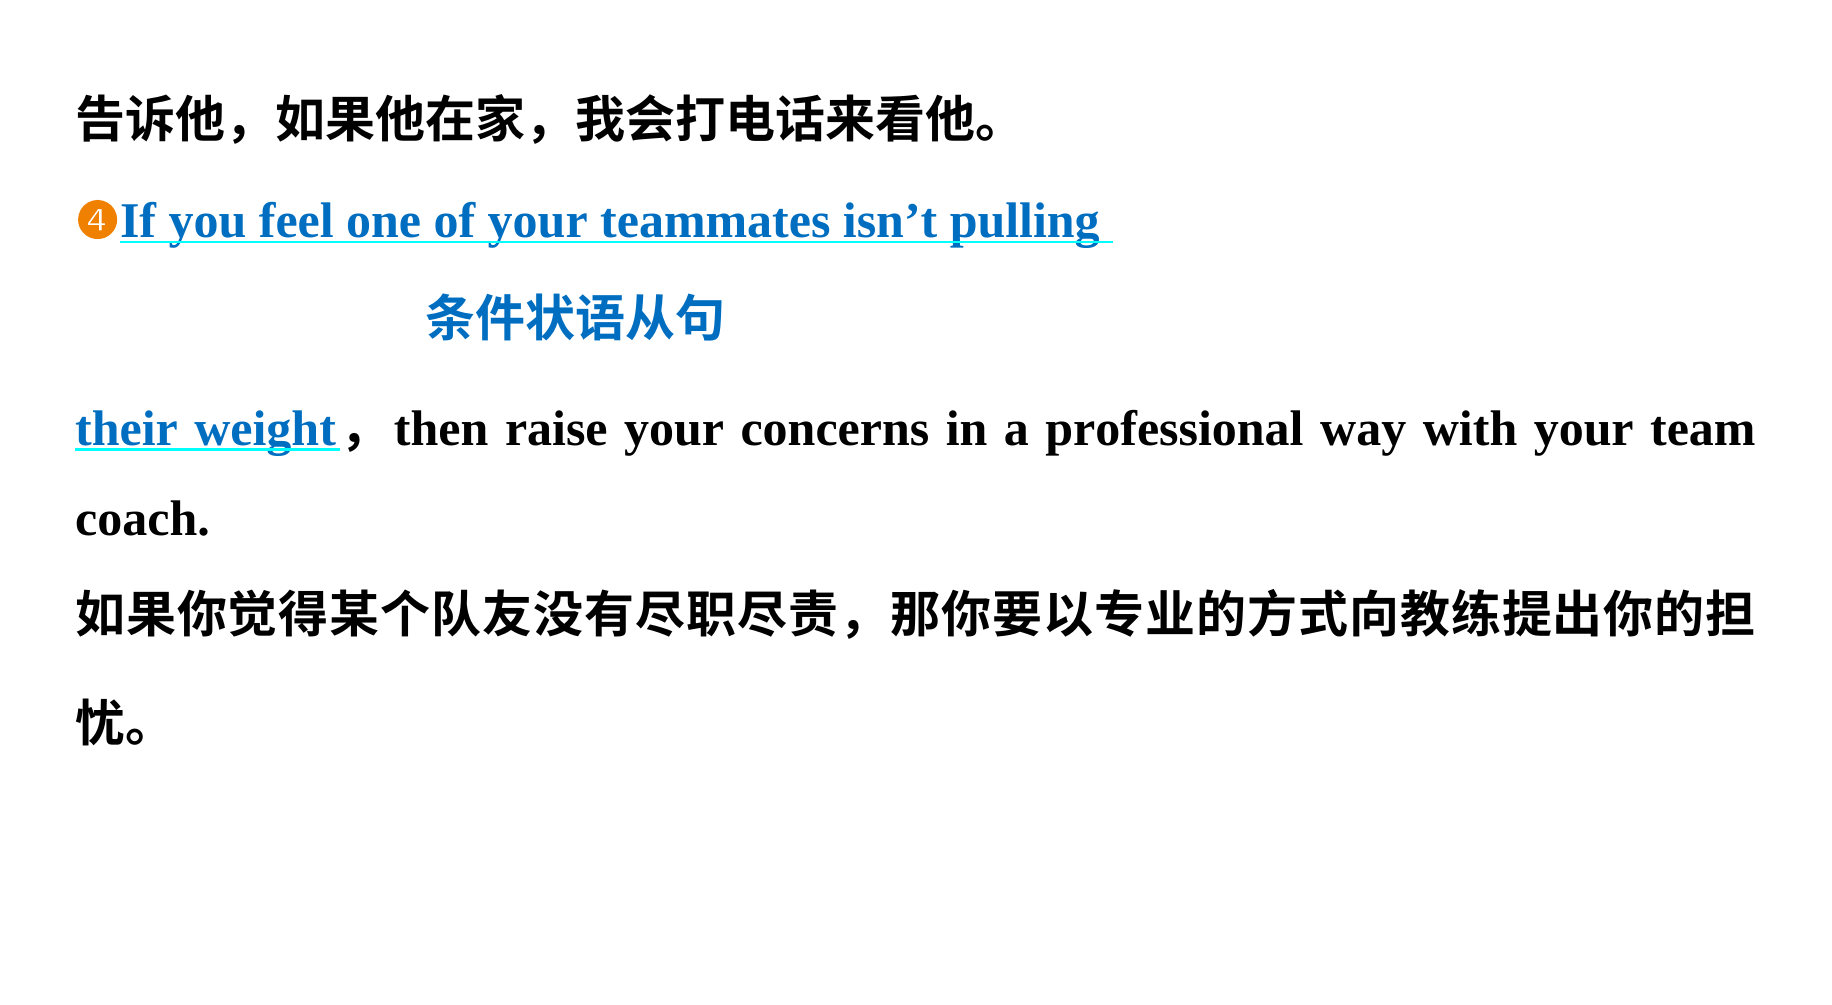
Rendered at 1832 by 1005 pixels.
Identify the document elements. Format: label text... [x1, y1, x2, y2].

text 条件状语从句 [75, 279, 1756, 351]
text 如果你觉得某个队友没有尽职尽责，那你要以专业的方式向教练提出你的担忧。 [75, 575, 1756, 756]
text 告诉他，如果他在家，我会打电话来看他。 [75, 79, 1756, 152]
text their weight，then raise your concerns in a professional way with your team coach. [75, 387, 1756, 546]
text ❹If you feel one of your teammates isn’t pulling [75, 188, 1756, 248]
